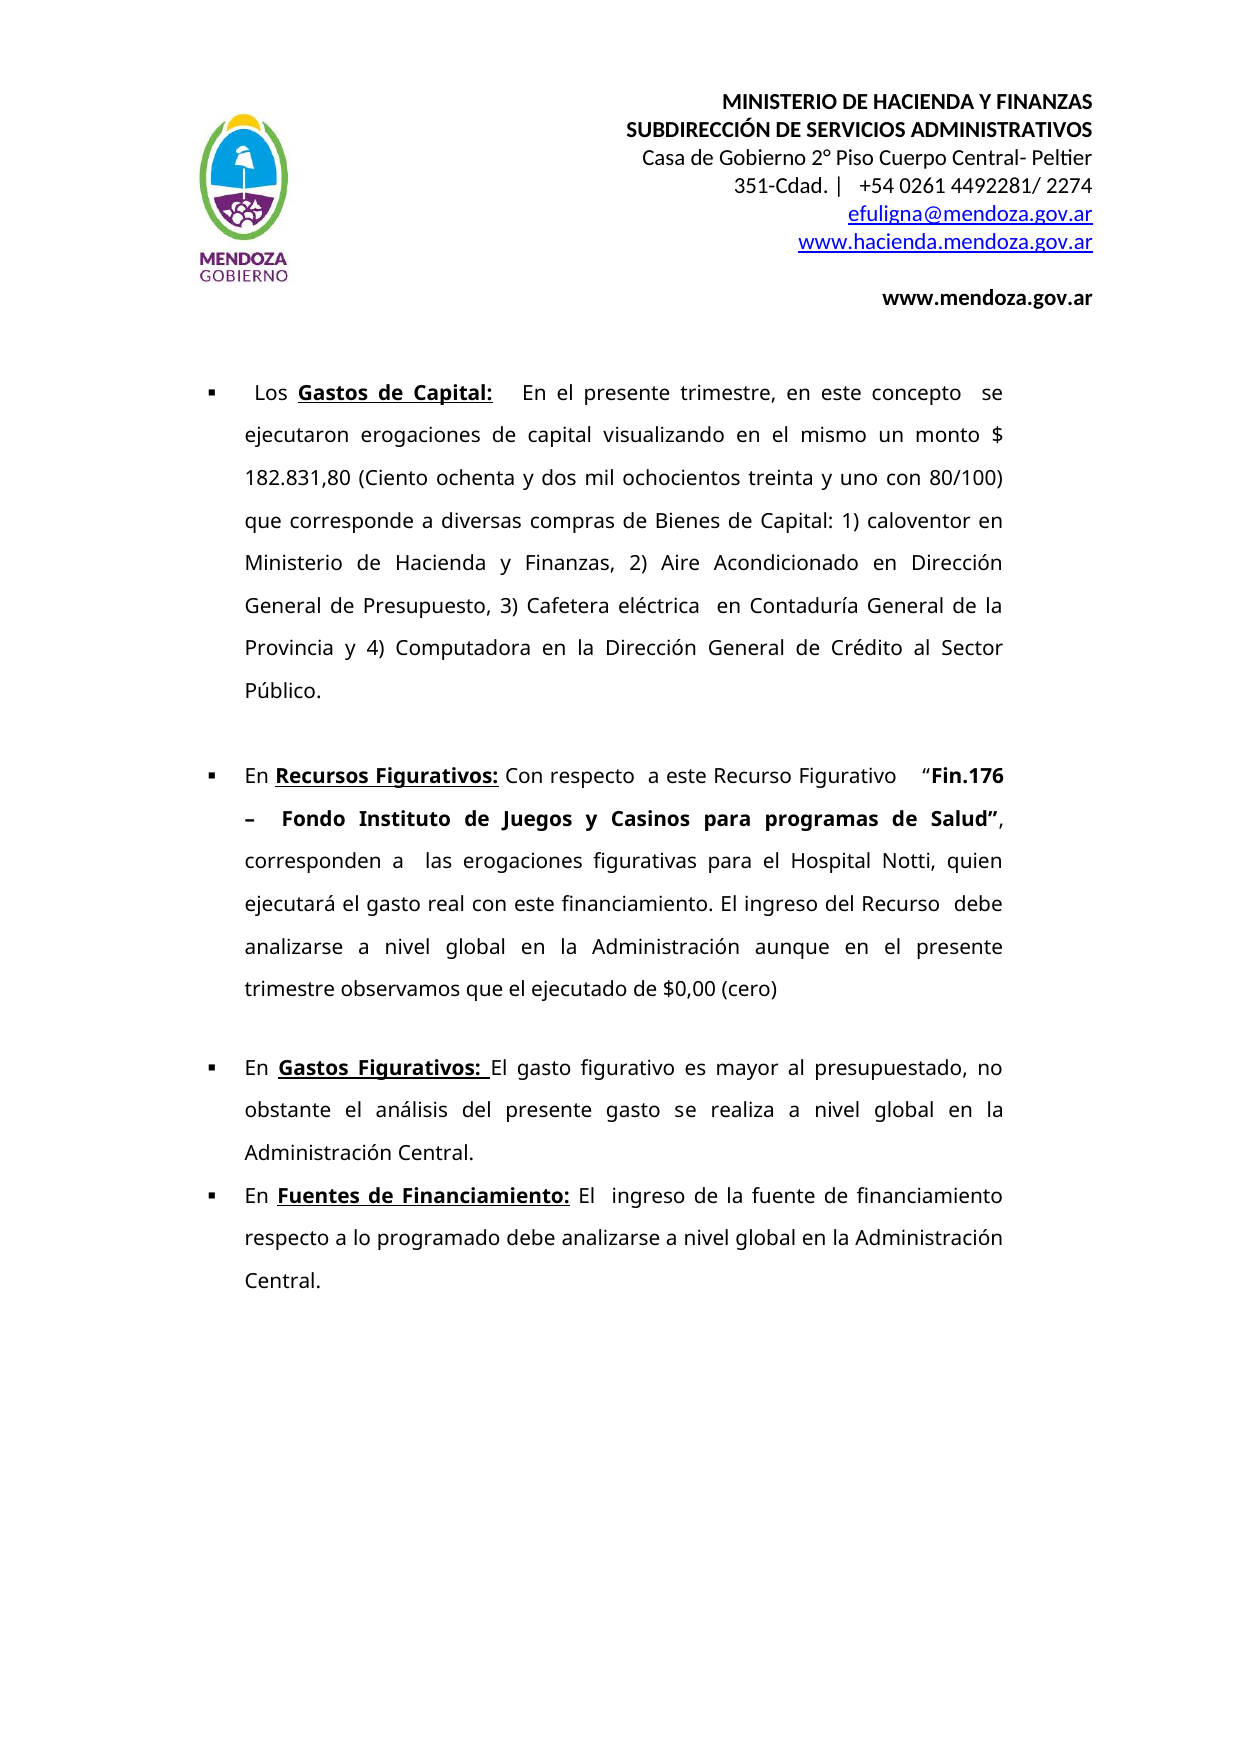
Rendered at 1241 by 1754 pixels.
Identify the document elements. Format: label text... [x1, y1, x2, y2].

list En Fuentes de Financiamiento: El ingreso de la fuente de financiamiento respecto a lo programado debe analizarse a nivel global en la Administración Central. [207, 1181, 1004, 1294]
list Los Gastos de Capital: En el presente trimestre, en este concepto se ejecutaron erogaciones de capital visualizando en el mismo un monto $ 182.831,80 (Ciento ochenta y dos mil ochocientos treinta y uno con 80/100) que corresponde a diversas compras de Bienes de Capital: 1) caloventor en Ministerio de Hacienda y Finanzas, 2) Aire Acondicionado en Dirección General de Presupuesto, 3) Cafetera eléctrica en Contaduría General de la Provincia y 4) Computadora en la Dirección General de Crédito al Sector Público. [207, 378, 1004, 704]
list En Gastos Figurativos: El gasto figurativo es mayor al presupuestado, no obstante el análisis del presente gasto se realiza a nivel global en la Administración Central. [207, 1053, 1004, 1167]
list En Recursos Figurativos: Con respecto a este Recurso Figurativo “Fin.176 – Fondo Instituto de Juegos y Casinos para programas de Salud”, corresponden a las erogaciones figurativas para el Hospital Notti, quien ejecutará el gasto real con este financiamiento. El ingreso del Recurso debe analizarse a nivel global en la Administración aunque en el presente trimestre observamos que el ejecutado de $0,00 (cero) [207, 761, 1004, 1003]
picture [169, 77, 393, 293]
